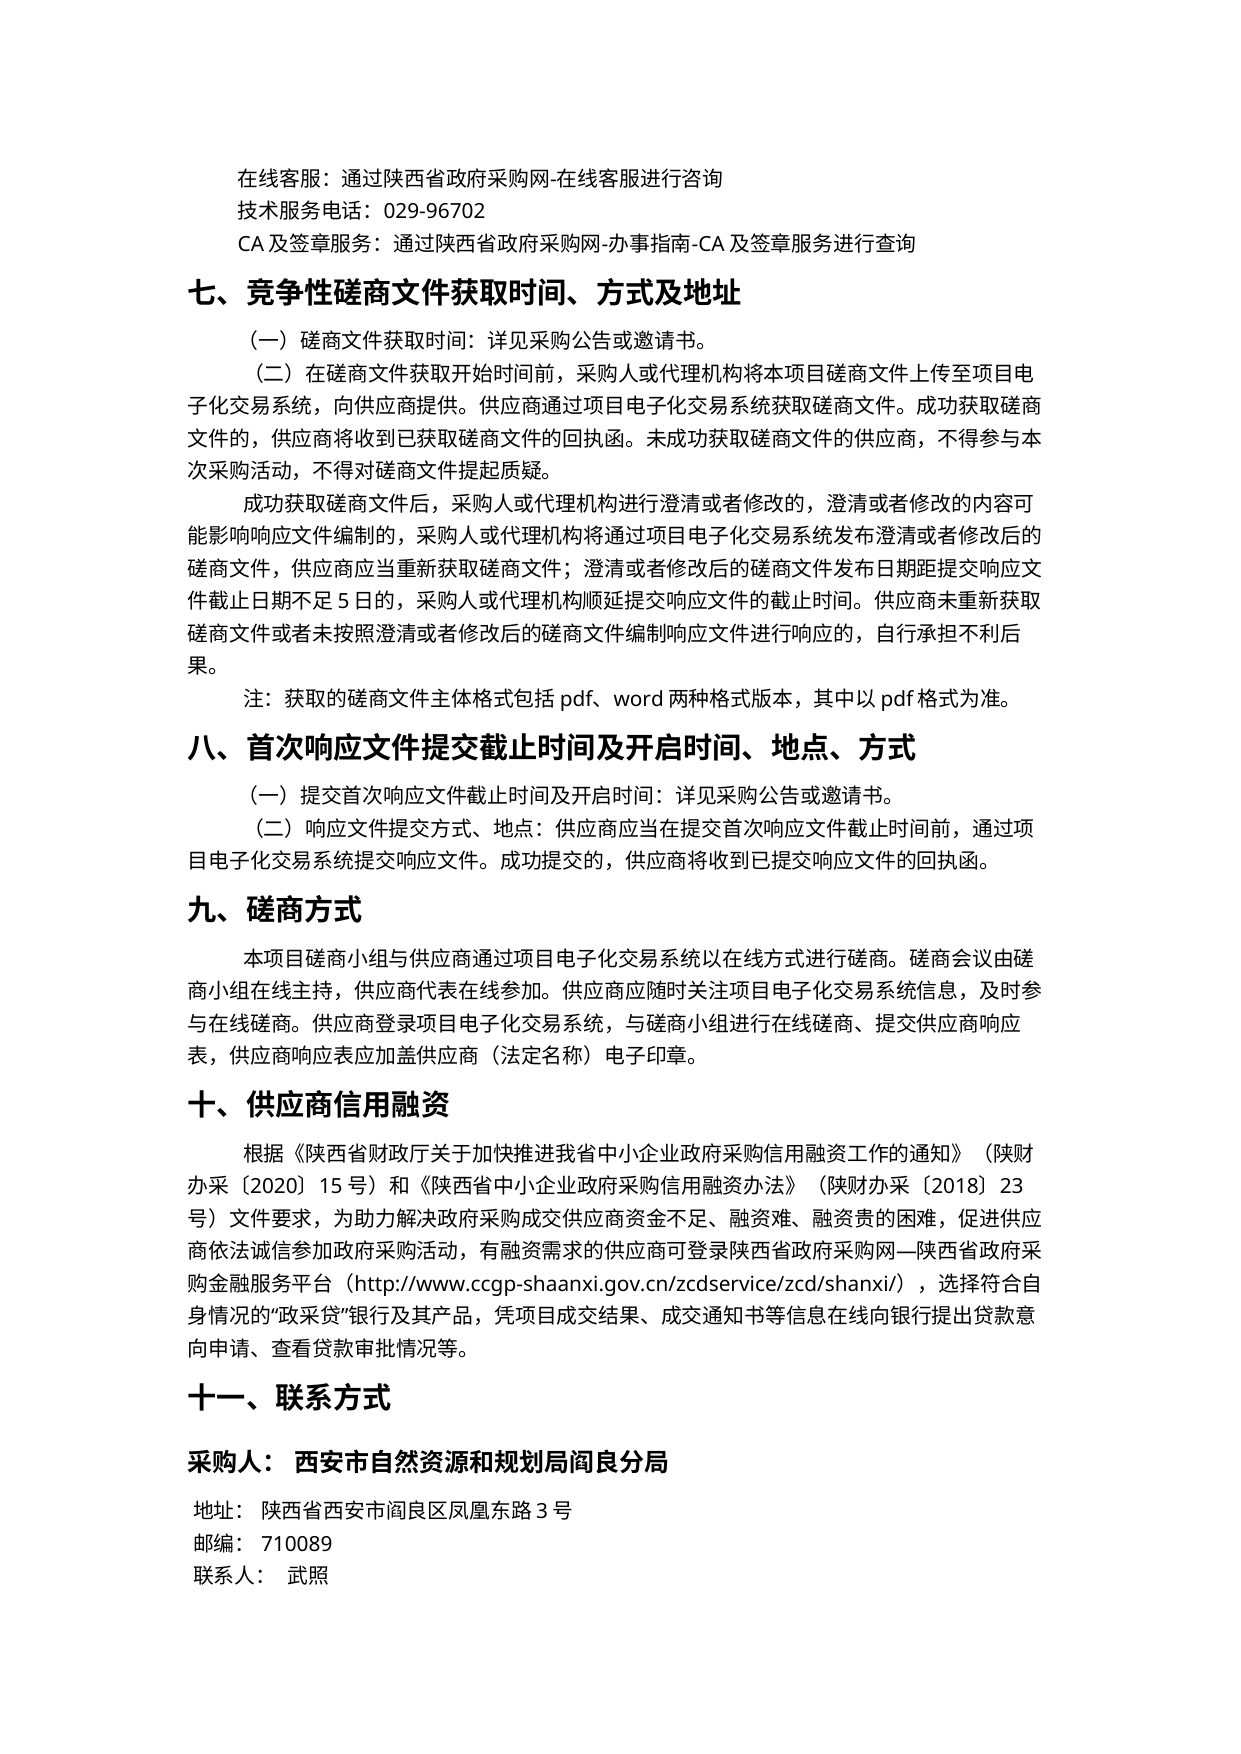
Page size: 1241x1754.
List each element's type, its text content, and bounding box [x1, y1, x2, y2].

text （二）在磋商文件获取开始时间前，采购人或代理机构将本项目磋商文件上传至项目电子化交易系统，向供应商提供。供应商通过项目电子化交易系统获取磋商文件。成功获取磋商文件的，供应商将收到已获取磋商文件的回执函。未成功获取磋商文件的供应商，不得参与本次采购活动，不得对磋商文件提起质疑。 [187, 357, 1053, 487]
text CA及签章服务：通过陕西省政府采购网-办事指南-CA及签章服务进行查询 [187, 227, 1053, 259]
text （一）磋商文件获取时间：详见采购公告或邀请书。 [187, 324, 1053, 357]
text 注：获取的磋商文件主体格式包括pdf、word两种格式版本，其中以pdf格式为准。 [187, 682, 1053, 714]
text （二）响应文件提交方式、地点：供应商应当在提交首次响应文件截止时间前，通过项目电子化交易系统提交响应文件。成功提交的，供应商将收到已提交响应文件的回执函。 [187, 812, 1053, 877]
text 九、磋商方式 [187, 877, 1053, 942]
text 邮编： 710089 [187, 1527, 1053, 1559]
text 十、供应商信用融资 [187, 1072, 1053, 1137]
text 七、竞争性磋商文件获取时间、方式及地址 [187, 259, 1053, 324]
text 在线客服：通过陕西省政府采购网-在线客服进行咨询 [187, 162, 1053, 194]
text 根据《陕西省财政厅关于加快推进我省中小企业政府采购信用融资工作的通知》（陕财办采〔2020〕15 号）和《陕西省中小企业政府采购信用融资办法》（陕财办采〔2018〕23 号）文件要求，为助力解决政府采购成交供应商资金不足、融资难、融资贵的困难，促进供应商依法诚信参加政府采购活动，有融资需求的供应商可登录陕西省政府采购网—陕西省政府采购金融服务平台（http://www.ccgp-shaanxi.gov.cn/zcdservice/zcd/shanxi/），选择符合自身情况的“政采贷”银行及其产品，凭项目成交结果、成交通知书等信息在线向银行提出贷款意向申请、查看贷款审批情况等。 [187, 1137, 1053, 1364]
text 技术服务电话：029-96702 [187, 194, 1053, 227]
text 十一、联系方式 [187, 1364, 1053, 1429]
text 本项目磋商小组与供应商通过项目电子化交易系统以在线方式进行磋商。磋商会议由磋商小组在线主持，供应商代表在线参加。供应商应随时关注项目电子化交易系统信息，及时参与在线磋商。供应商登录项目电子化交易系统，与磋商小组进行在线磋商、提交供应商响应表，供应商响应表应加盖供应商（法定名称）电子印章。 [187, 942, 1053, 1072]
text （一）提交首次响应文件截止时间及开启时间：详见采购公告或邀请书。 [187, 779, 1053, 812]
text 地址： 陕西省西安市阎良区凤凰东路3号 [187, 1494, 1053, 1527]
text 成功获取磋商文件后，采购人或代理机构进行澄清或者修改的，澄清或者修改的内容可能影响响应文件编制的，采购人或代理机构将通过项目电子化交易系统发布澄清或者修改后的磋商文件，供应商应当重新获取磋商文件；澄清或者修改后的磋商文件发布日期距提交响应文件截止日期不足5日的，采购人或代理机构顺延提交响应文件的截止时间。供应商未重新获取磋商文件或者未按照澄清或者修改后的磋商文件编制响应文件进行响应的，自行承担不利后果。 [187, 487, 1053, 682]
text 采购人： 西安市自然资源和规划局阎良分局 [187, 1429, 1053, 1494]
text 八、首次响应文件提交截止时间及开启时间、地点、方式 [187, 714, 1053, 779]
text 联系人： 武照 [187, 1559, 1053, 1592]
